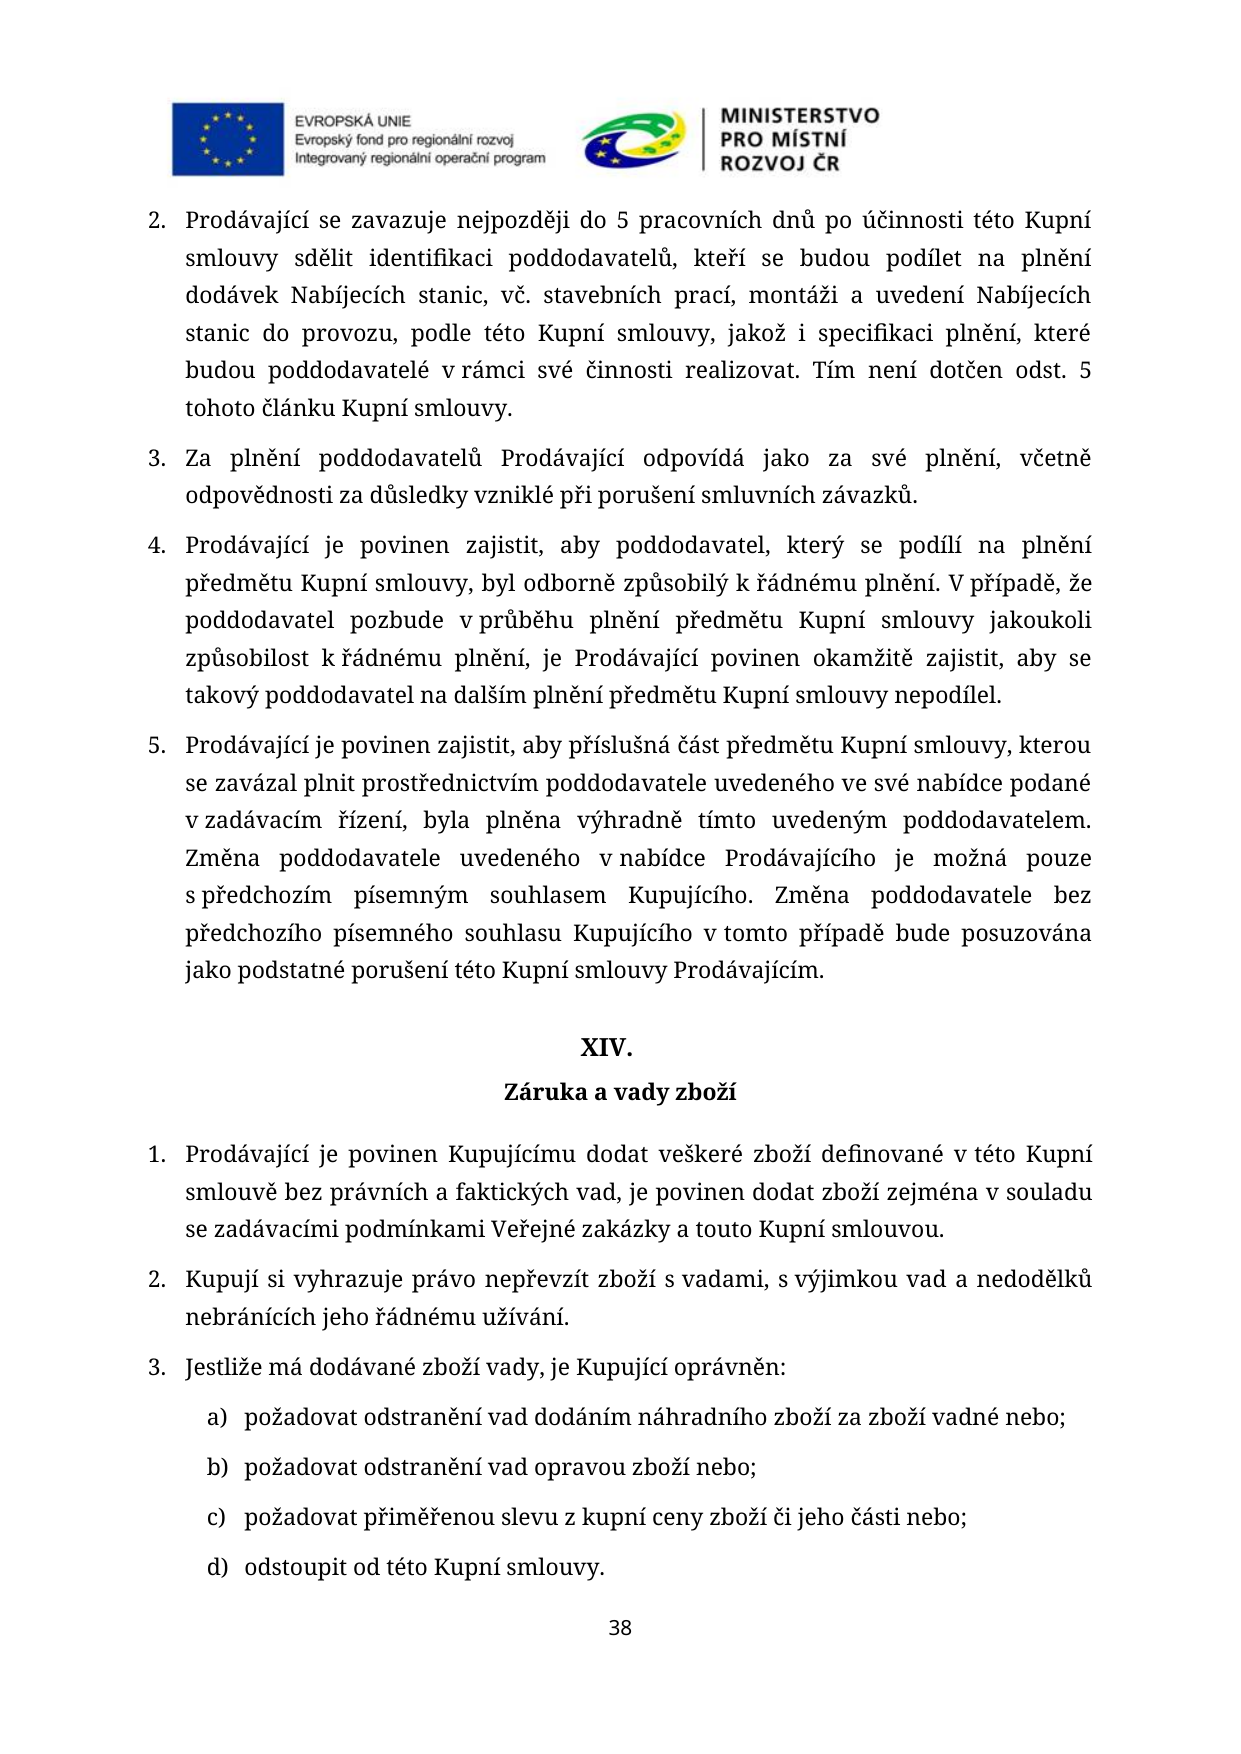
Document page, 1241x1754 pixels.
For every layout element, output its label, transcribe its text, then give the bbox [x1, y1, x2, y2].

picture [147, 78, 903, 200]
list Prodávající se zavazuje nejpozději do 5 pracovních dnů po účinnosti této Kupní smlouvy sdělit identifikaci poddodavatelů, kteří se budou podílet na plnění dodávek Nabíjecích stanic, vč. stavebních prací, montáži a uvedení Nabíjecích stanic do provozu, podle této Kupní smlouvy, jakož i specifikaci plnění, které budou poddodavatelé v rámci své činnosti realizovat. Tím není dotčen odst. 5 tohoto článku Kupní smlouvy. [148, 204, 1093, 423]
list požadovat přiměřenou slevu z kupní ceny zboží či jeho části nebo; [207, 1501, 1093, 1532]
list Za plnění poddodavatelů Prodávající odpovídá jako za své plnění, včetně odpovědnosti za důsledky vzniklé při porušení smluvních závazků. [148, 442, 1093, 511]
list požadovat odstranění vad dodáním náhradního zboží za zboží vadné nebo; [207, 1401, 1093, 1432]
list Kupují si vyhrazuje právo nepřevzít zboží s vadami, s výjimkou vad a nedodělků nebránících jeho řádnému užívání. [148, 1263, 1093, 1332]
list Prodávající je povinen zajistit, aby poddodavatel, který se podílí na plnění předmětu Kupní smlouvy, byl odborně způsobilý k řádnému plnění. V případě, že poddodavatel pozbude v průběhu plnění předmětu Kupní smlouvy jakoukoli způsobilost k řádnému plnění, je Prodávající povinen okamžitě zajistit, aby se takový poddodavatel na dalším plnění předmětu Kupní smlouvy nepodílel. [148, 529, 1093, 711]
list Prodávající je povinen zajistit, aby příslušná část předmětu Kupní smlouvy, kterou se zavázal plnit prostřednictvím poddodavatele uvedeného ve své nabídce podané v zadávacím řízení, byla plněna výhradně tímto uvedeným poddodavatelem. Změna poddodavatele uvedeného v nabídce Prodávajícího je možná pouze s předchozím písemným souhlasem Kupujícího. Změna poddodavatele bez předchozího písemného souhlasu Kupujícího v tomto případě bude posuzována jako podstatné porušení této Kupní smlouvy Prodávajícím. [148, 729, 1093, 986]
list požadovat odstranění vad opravou zboží nebo; [207, 1451, 1093, 1482]
text Záruka a vady zboží [148, 1076, 1093, 1107]
list Jestliže má dodávané zboží vady, je Kupující oprávněn: [148, 1351, 1093, 1382]
list odstoupit od této Kupní smlouvy. [207, 1551, 1093, 1582]
list Prodávající je povinen Kupujícímu dodat veškeré zboží definované v této Kupní smlouvě bez právních a faktických vad, je povinen dodat zboží zejména v souladu se zadávacími podmínkami Veřejné zakázky a touto Kupní smlouvou. [148, 1138, 1093, 1245]
